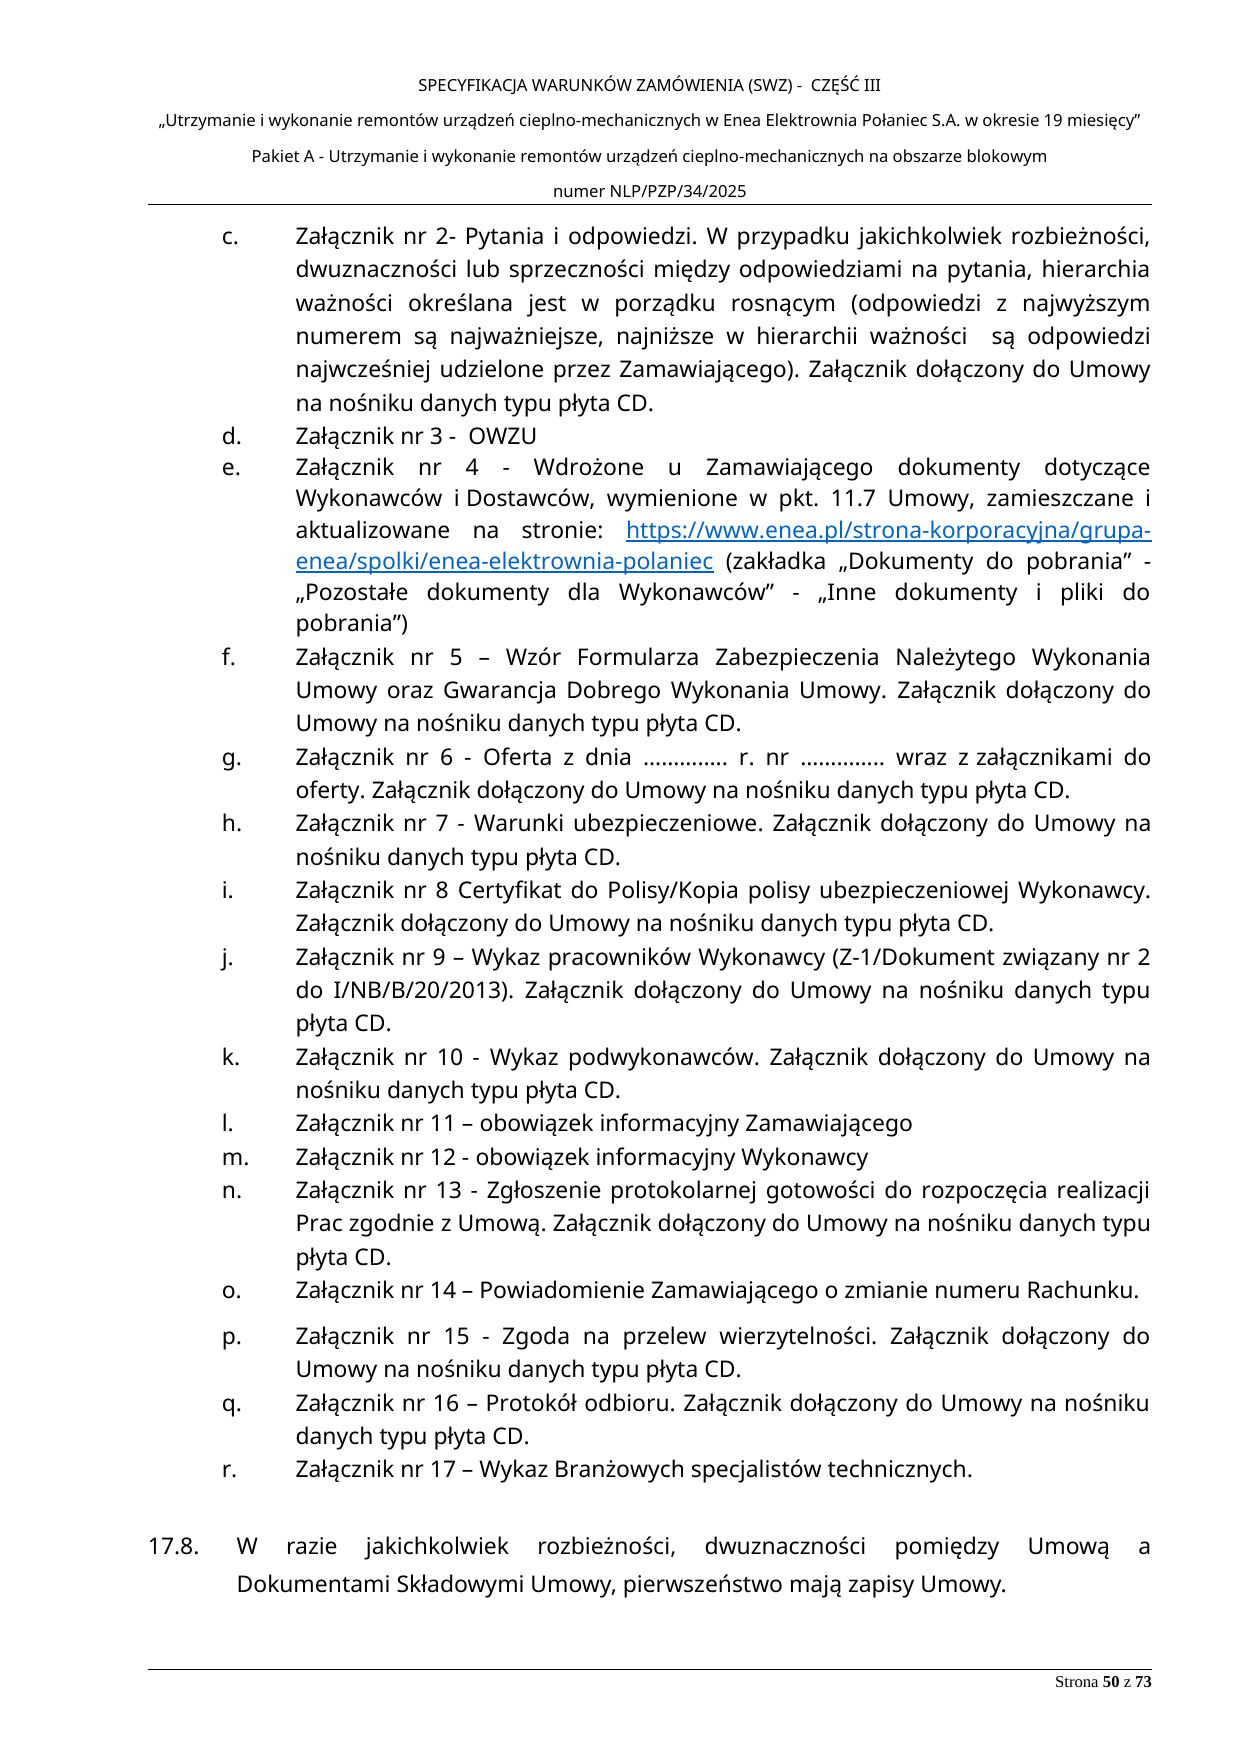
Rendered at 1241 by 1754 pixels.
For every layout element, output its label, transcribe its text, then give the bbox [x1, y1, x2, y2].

list Załącznik nr 14 – Powiadomienie Zamawiającego o zmianie numeru Rachunku. [222, 1272, 1152, 1305]
list Załącznik nr 12 - obowiązek informacyjny Wykonawcy [222, 1139, 1152, 1172]
list Załącznik nr 3 - OWZU [222, 418, 1152, 451]
list Załącznik nr 8 Certyfikat do Polisy/Kopia polisy ubezpieczeniowej Wykonawcy. Załącznik dołączony do Umowy na nośniku danych typu płyta CD. [222, 872, 1152, 939]
list Załącznik nr 9 – Wykaz pracowników Wykonawcy (Z-1/Dokument związany nr 2 do I/NB/B/20/2013). Załącznik dołączony do Umowy na nośniku danych typu płyta CD. [222, 939, 1152, 1039]
list Załącznik nr 7 - Warunki ubezpieczeniowe. Załącznik dołączony do Umowy na nośniku danych typu płyta CD. [222, 805, 1152, 872]
list Załącznik nr 2- Pytania i odpowiedzi. W przypadku jakichkolwiek rozbieżności, dwuznaczności lub sprzeczności między odpowiedziami na pytania, hierarchia ważności określana jest w porządku rosnącym (odpowiedzi z najwyższym numerem są najważniejsze, najniższe w hierarchii ważności są odpowiedzi najwcześniej udzielone przez Zamawiającego). Załącznik dołączony do Umowy na nośniku danych typu płyta CD. [222, 218, 1152, 418]
list Załącznik nr 17 – Wykaz Branżowych specjalistów technicznych. [222, 1451, 1152, 1484]
list Załącznik nr 13 - Zgłoszenie protokolarnej gotowości do rozpoczęcia realizacji Prac zgodnie z Umową. Załącznik dołączony do Umowy na nośniku danych typu płyta CD. [222, 1172, 1152, 1272]
list Załącznik nr 15 - Zgoda na przelew wierzytelności. Załącznik dołączony do Umowy na nośniku danych typu płyta CD. [222, 1318, 1152, 1384]
list Załącznik nr 6 - Oferta z dnia ………….. r. nr ………….. wraz z załącznikami do oferty. Załącznik dołączony do Umowy na nośniku danych typu płyta CD. [222, 739, 1152, 805]
list Załącznik nr 10 - Wykaz podwykonawców. Załącznik dołączony do Umowy na nośniku danych typu płyta CD. [222, 1039, 1152, 1105]
list Załącznik nr 16 – Protokół odbioru. Załącznik dołączony do Umowy na nośniku danych typu płyta CD. [222, 1384, 1152, 1451]
list Załącznik nr 4 - Wdrożone u Zamawiającego dokumenty dotyczące Wykonawców i Dostawców, wymienione w pkt. 11.7 Umowy, zamieszczane i aktualizowane na stronie: https://www.enea.pl/strona-korporacyjna/grupa-enea/spolki/enea-elektrownia-polaniec (zakładka „Dokumenty do pobrania” - „Pozostałe dokumenty dla Wykonawców” - „Inne dokumenty i pliki do pobrania”) [222, 451, 1152, 639]
list Załącznik nr 11 – obowiązek informacyjny Zamawiającego [222, 1105, 1152, 1139]
list Załącznik nr 5 – Wzór Formularza Zabezpieczenia Należytego Wykonania Umowy oraz Gwarancja Dobrego Wykonania Umowy. Załącznik dołączony do Umowy na nośniku danych typu płyta CD. [222, 639, 1152, 739]
subtitle W razie jakichkolwiek rozbieżności, dwuznaczności pomiędzy Umową a Dokumentami Składowymi Umowy, pierwszeństwo mają zapisy Umowy. [148, 1530, 1152, 1599]
